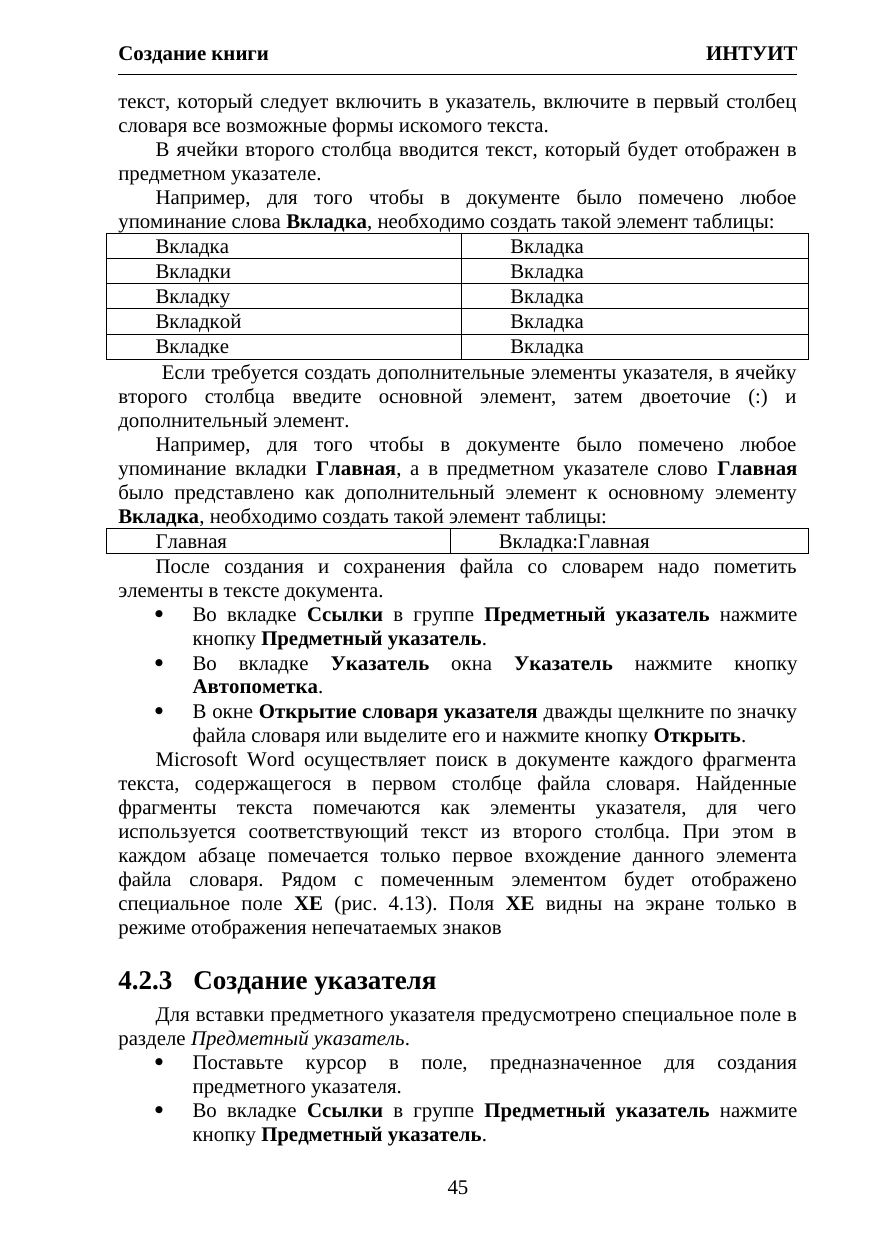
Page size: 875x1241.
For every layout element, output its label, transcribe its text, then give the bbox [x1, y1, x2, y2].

table_cell Вкладка [462, 284, 808, 308]
text В ячейки второго столбца вводится текст, который будет отображен в предметном указателе. [118, 137, 797, 185]
list В окне Открытие словаря указателя дважды щелкните по значку файла словаря или выделите его и нажмите кнопку Открыть. [155, 698, 797, 747]
table_cell Вкладка [462, 259, 808, 283]
list Во вкладке Указатель окна Указатель нажмите кнопку Автопометка. [155, 650, 797, 698]
table_cell Вкладки [107, 259, 461, 283]
table_header Вкладка [107, 234, 461, 258]
table_cell Вкладку [107, 284, 461, 308]
table_cell Вкладка [462, 335, 808, 358]
table_cell Вкладка [462, 309, 808, 333]
table_header Главная [107, 529, 450, 553]
list Во вкладке Ссылки в группе Предметный указатель нажмите кнопку Предметный указатель. [155, 602, 797, 650]
text После создания и сохранения файла со словарем надо пометить элементы в тексте документа. [118, 554, 797, 602]
text Для вставки предметного указателя предусмотрено специальное поле в разделе Предметный указатель. [118, 1002, 797, 1050]
subtitle Создание указателя [118, 964, 797, 995]
list Поставьте курсор в поле, предназначенное для создания предметного указателя. [155, 1050, 797, 1098]
text Если требуется создать дополнительные элементы указателя, в ячейку второго столбца введите основной элемент, затем двоеточие (:) и дополнительный элемент. [118, 360, 797, 432]
text Например, для того чтобы в документе было помечено любое упоминание вкладки Главная, а в предметном указателе слово Главная было представлено как дополнительный элемент к основному элементу Вкладка, необходимо создать такой элемент таблицы: [118, 432, 797, 528]
table_cell Вкладкой [107, 309, 461, 333]
table_header Вкладка:Главная [451, 529, 808, 553]
table_header Вкладка [462, 234, 808, 258]
table_cell Вкладке [107, 335, 461, 358]
list Во вкладке Ссылки в группе Предметный указатель нажмите кнопку Предметный указатель. [155, 1098, 797, 1146]
text Например, для того чтобы в документе было помечено любое упоминание слова Вкладка, необходимо создать такой элемент таблицы: [118, 185, 797, 233]
